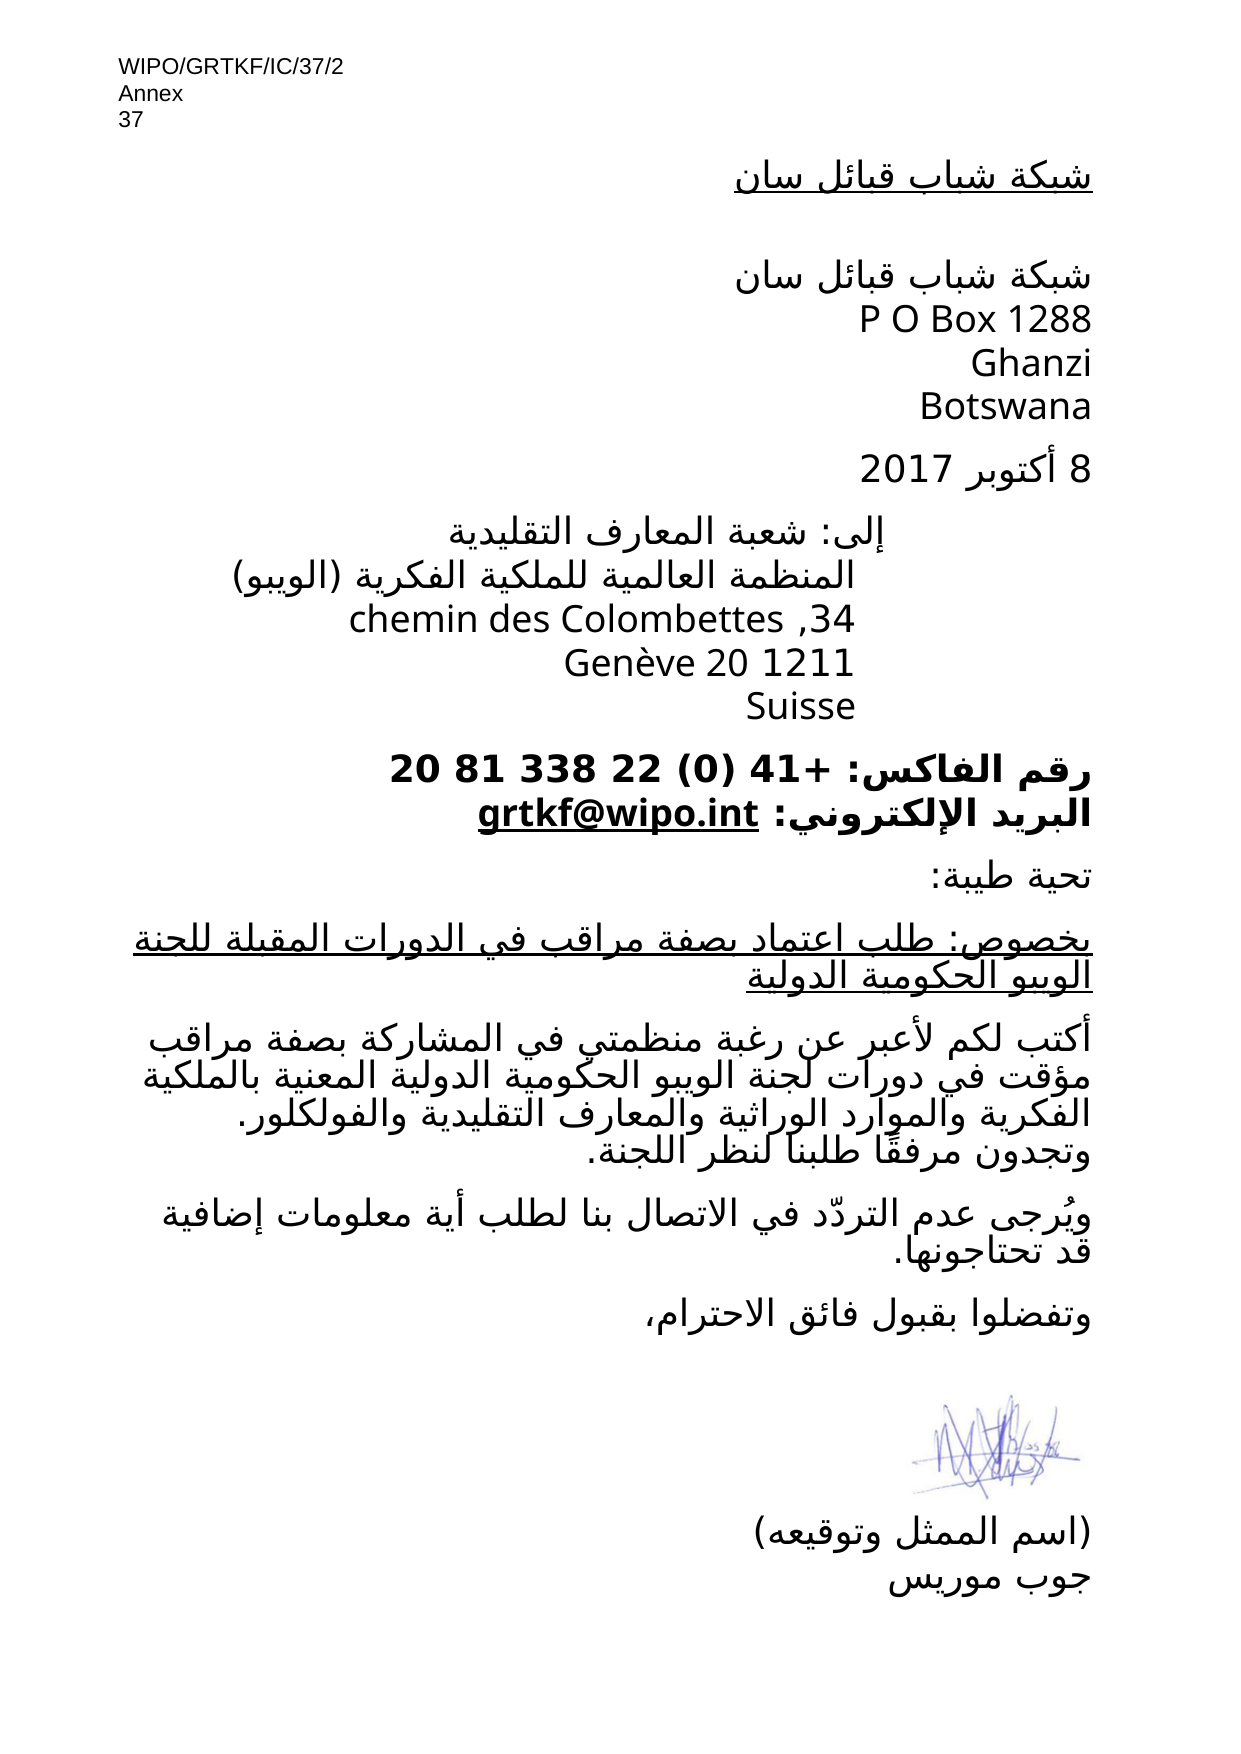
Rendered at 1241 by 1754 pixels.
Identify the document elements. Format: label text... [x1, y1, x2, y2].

picture [898, 1383, 1093, 1509]
text إلى: شعبة المعارف التقليدية [118, 515, 886, 552]
text بخصوص: طلب اعتماد بصفة مراقب في الدورات المقبلة للجنة الويبو الحكومية الدولية [118, 921, 1092, 996]
text رقم الفاكس: +41 (0) 22 338 81 20 [118, 752, 1092, 790]
text جوب موريس [118, 1558, 1092, 1596]
text 8 أكتوبر 2017 [118, 452, 1092, 490]
text ويُرجى عدم التردّد في الاتصال بنا لطلب أية معلومات إضافية قد تحتاجونها. [118, 1196, 1092, 1271]
text البريد الإلكتروني: grtkf@wipo.int [118, 796, 1092, 833]
text Ghanzi [118, 346, 1092, 383]
text P O Box 1288 [118, 302, 1092, 340]
text 34, chemin des Colombettes [118, 602, 856, 640]
text شبكة شباب قبائل سان [118, 258, 1092, 296]
text Botswana [118, 390, 1092, 427]
text 1211 Genève 20 [118, 646, 856, 683]
text (اسم الممثل وتوقيعه) [118, 1515, 1092, 1552]
text Suisse [118, 690, 856, 727]
text شبكة شباب قبائل سان [118, 158, 1092, 196]
text المنظمة العالمية للملكية الفكرية (الويبو) [118, 558, 856, 596]
text وتفضلوا بقبول فائق الاحترام، [118, 1296, 1092, 1333]
text تحية طيبة: [118, 858, 1092, 896]
text أكتب لكم لأعبر عن رغبة منظمتي في المشاركة بصفة مراقب مؤقت في دورات لجنة الويبو الحكومية الدولية المعنية بالملكية الفكرية والموارد الوراثية والمعارف التقليدية والفولكلور. وتجدون مرفقًا طلبنا لنظر اللجنة. [118, 1021, 1092, 1171]
